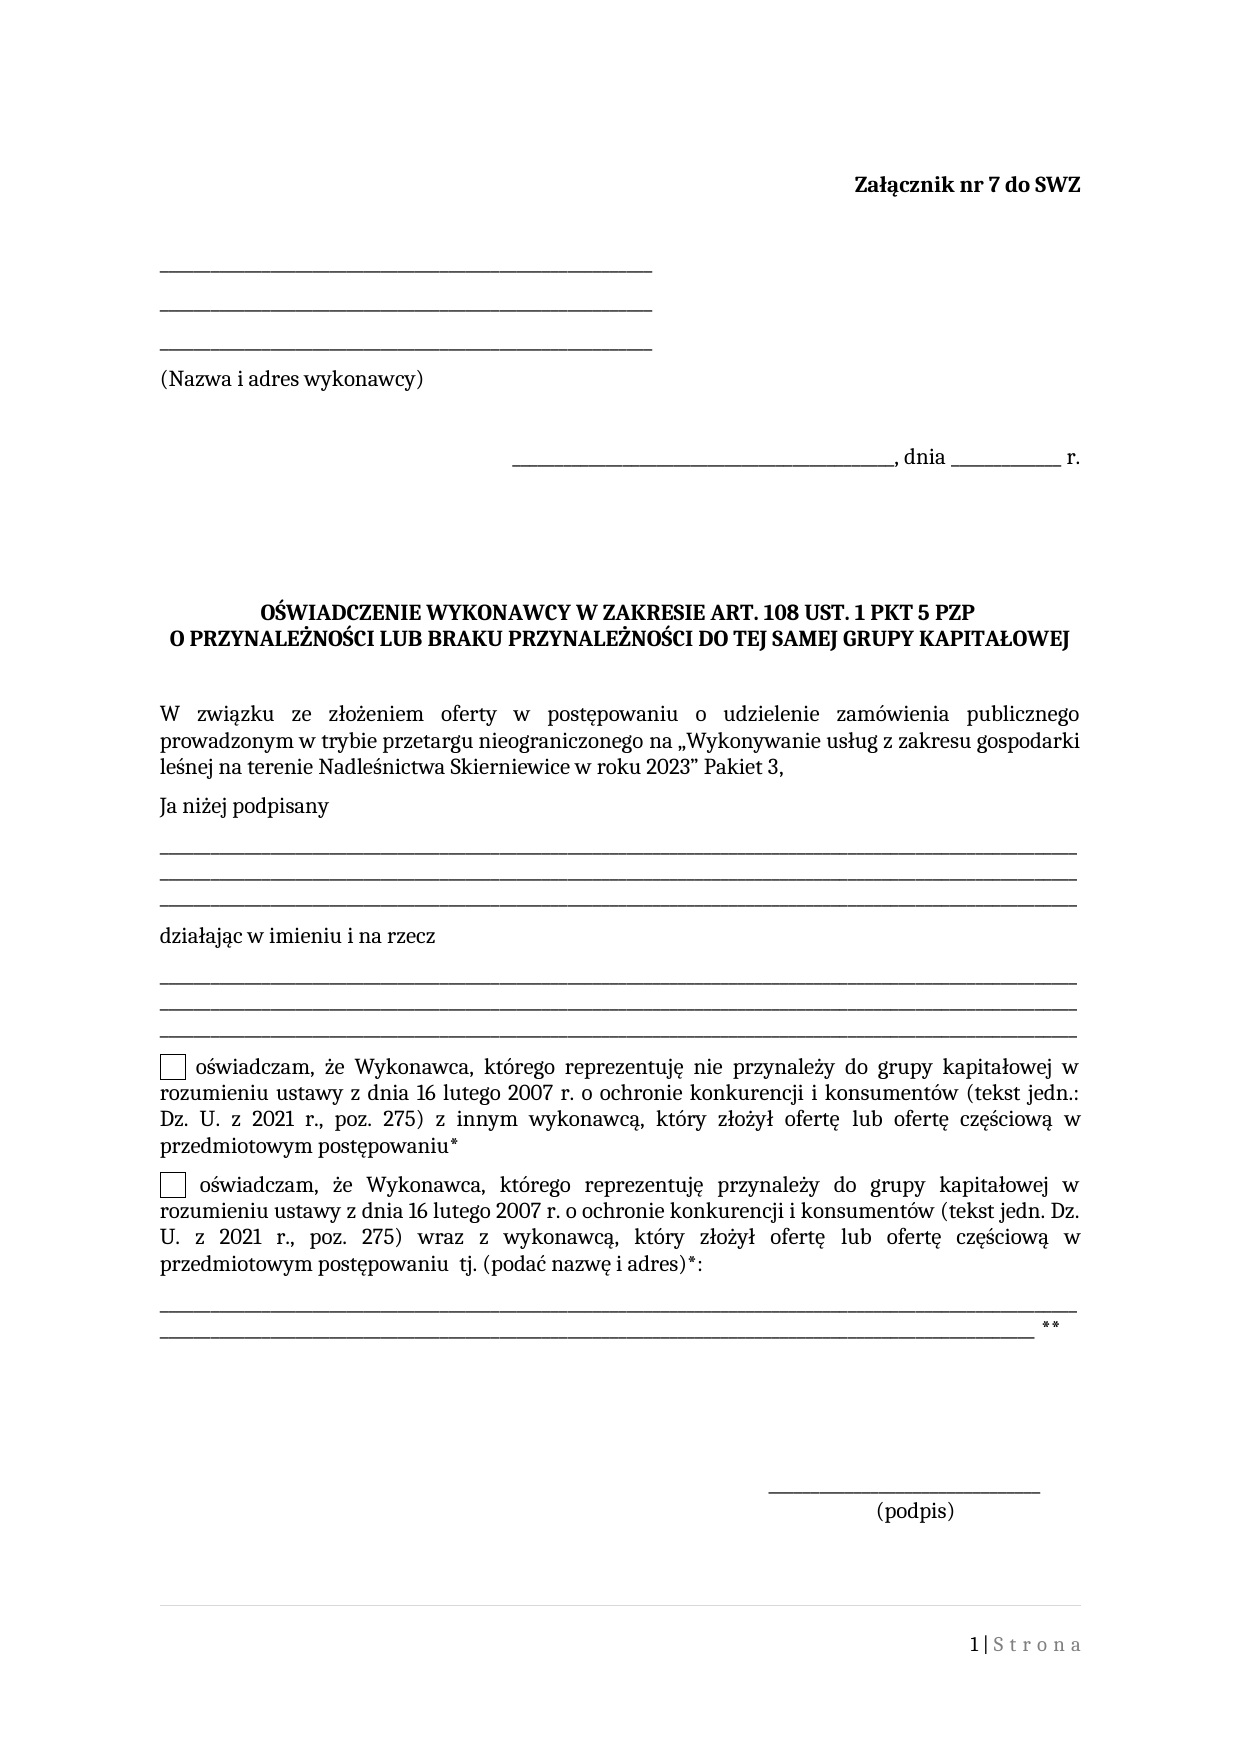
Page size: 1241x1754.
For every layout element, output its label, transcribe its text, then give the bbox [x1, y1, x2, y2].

text Załącznik nr 7 do SWZ [159, 172, 1081, 198]
text ____________________________________________________________________________________________________________________________________________________________________________________________________________________________________________________________________________________________________________________________________ [159, 831, 1081, 911]
text __________________________________________________________ [159, 288, 1081, 315]
text działając w imieniu i na rzecz [159, 923, 1081, 949]
text W związku ze złożeniem oferty w postępowaniu o udzielenie zamówienia publicznego prowadzonym w trybie przetargu nieograniczonego na „Wykonywanie usług z zakresu gospodarki leśnej na terenie Nadleśnictwa Skierniewice w roku 2023” Pakiet 3, [159, 701, 1081, 780]
text ____________________________________________________________________________________________________________________________________________________________________________________________________________________________________________________________________________________________________________________________________ [159, 962, 1081, 1041]
text _____________________________________________, dnia _____________ r. [159, 444, 1081, 470]
text (Nazwa i adres wykonawcy) [159, 366, 1081, 393]
text oświadczam, że Wykonawca, którego reprezentuję przynależy do grupy kapitałowej w rozumieniu ustawy z dnia 16 lutego 2007 r. o ochronie konkurencji i konsumentów (tekst jedn. Dz. U. z 2021 r., poz. 275) wraz z wykonawcą, który złożył ofertę lub ofertę częściową w przedmiotowym postępowaniu tj. (podać nazwę i adres)*: [159, 1171, 1081, 1277]
text ________________________________ (podpis) [750, 1471, 1081, 1524]
text ___________________________________________________________________________________________________________________________________________________________________________________________________________________ ** [159, 1289, 1081, 1342]
text oświadczam, że Wykonawca, którego reprezentuję nie przynależy do grupy kapitałowej w rozumieniu ustawy z dnia 16 lutego 2007 r. o ochronie konkurencji i konsumentów (tekst jedn.: Dz. U. z 2021 r., poz. 275) z innym wykonawcą, który złożył ofertę lub ofertę częściową w przedmiotowym postępowaniu* [159, 1053, 1081, 1159]
text Ja niżej podpisany [159, 793, 1081, 819]
text __________________________________________________________ [159, 250, 1081, 276]
text OŚWIADCZENIE WYKONAWCY W ZAKRESIE ART. 108 UST. 1 PKT 5 PZP O PRZYNALEŻNOŚCI LUB BRAKU PRZYNALEŻNOŚCI DO TEJ SAMEJ GRUPY KAPITAŁOWEJ [159, 599, 1081, 652]
text __________________________________________________________ [159, 327, 1081, 354]
